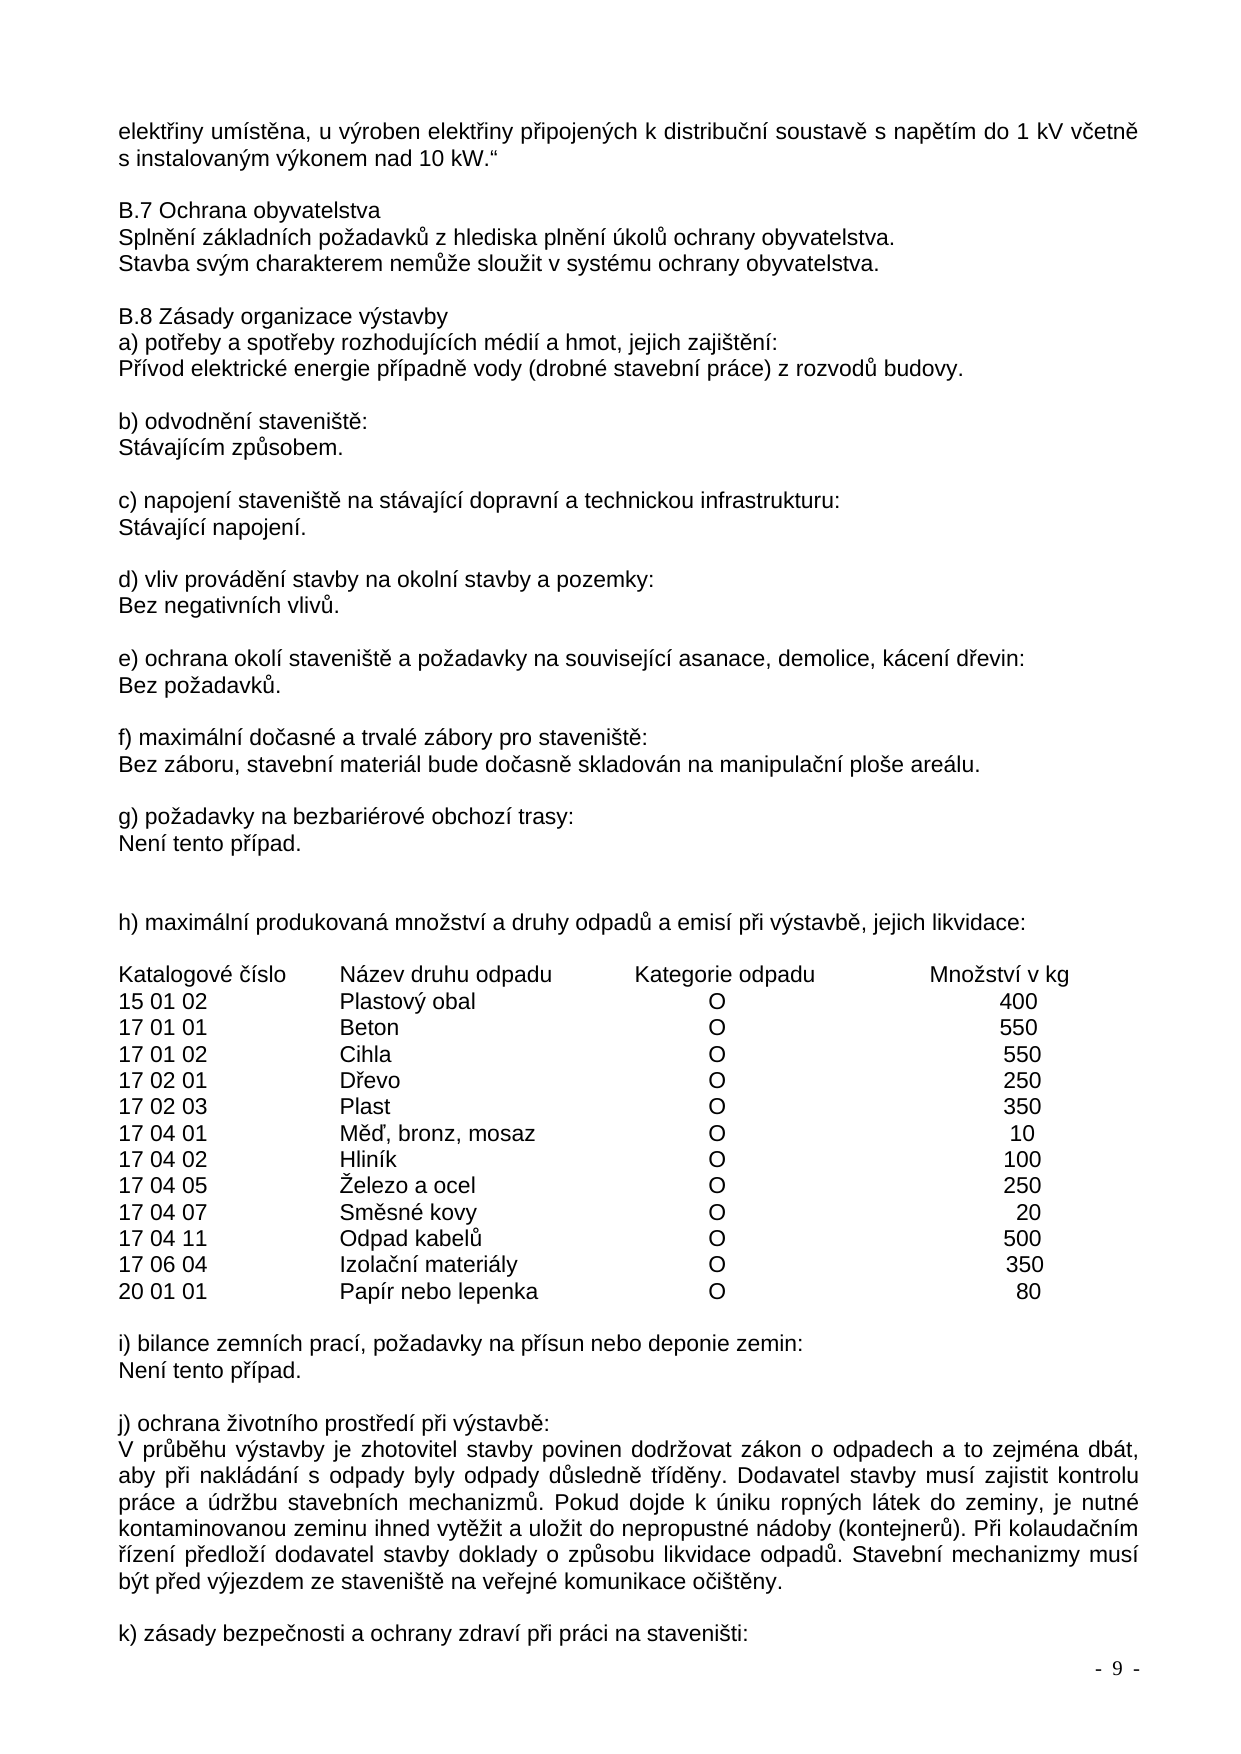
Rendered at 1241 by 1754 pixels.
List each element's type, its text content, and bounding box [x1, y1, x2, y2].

text e) ochrana okolí staveniště a požadavky na související asanace, demolice, kácení dřevin: [118, 645, 1140, 672]
text k) zásady bezpečnosti a ochrany zdraví při práci na staveništi: [118, 1620, 1140, 1647]
text 15 01 02 Plastový obal O 400 [118, 988, 1140, 1014]
text 17 04 02 Hliník O 100 [118, 1146, 1140, 1172]
text Bez negativních vlivů. [118, 592, 1140, 619]
text Katalogové číslo Název druhu odpadu Kategorie odpadu Množství v kg [118, 961, 1140, 988]
text Bez požadavků. [118, 672, 1140, 698]
text 17 02 03 Plast O 350 [118, 1093, 1140, 1119]
text Není tento případ. [118, 1357, 1140, 1383]
text g) požadavky na bezbariérové obchozí trasy: [118, 803, 1140, 830]
text Stavba svým charakterem nemůže sloužit v systému ochrany obyvatelstva. [118, 250, 1140, 276]
text 17 04 11 Odpad kabelů O 500 [118, 1225, 1140, 1251]
text Stávající napojení. [118, 513, 1140, 540]
text 17 02 01 Dřevo O 250 [118, 1067, 1140, 1093]
text Není tento případ. [118, 830, 1140, 856]
text B.7 Ochrana obyvatelstva [118, 197, 1140, 223]
text 17 04 01 Měď, bronz, mosaz O 10 [118, 1119, 1140, 1146]
text 17 01 01 Beton O 550 [118, 1014, 1140, 1041]
text V průběhu výstavby je zhotovitel stavby povinen dodržovat zákon o odpadech a to zejména dbát, aby při nakládání s odpady byly odpady důsledně tříděny. Dodavatel stavby musí zajistit kontrolu práce a údržbu stavebních mechanizmů. Pokud dojde k úniku ropných látek do zeminy, je nutné kontaminovanou zeminu ihned vytěžit a uložit do nepropustné nádoby (kontejnerů). Při kolaudačním řízení předloží dodavatel stavby doklady o způsobu likvidace odpadů. Stavební mechanizmy musí být před výjezdem ze staveniště na veřejné komunikace očištěny. [118, 1436, 1140, 1594]
text Přívod elektrické energie případně vody (drobné stavební práce) z rozvodů budovy. [118, 355, 1140, 382]
text c) napojení staveniště na stávající dopravní a technickou infrastrukturu: [118, 487, 1140, 513]
text a) potřeby a spotřeby rozhodujících médií a hmot, jejich zajištění: [118, 329, 1140, 355]
text Splnění základních požadavků z hlediska plnění úkolů ochrany obyvatelstva. [118, 223, 1140, 250]
text 17 04 07 Směsné kovy O 20 [118, 1199, 1140, 1225]
text Bez záboru, stavební materiál bude dočasně skladován na manipulační ploše areálu. [118, 751, 1140, 777]
text h) maximální produkovaná množství a druhy odpadů a emisí při výstavbě, jejich likvidace: [118, 909, 1140, 935]
text d) vliv provádění stavby na okolní stavby a pozemky: [118, 566, 1140, 592]
text 17 01 02 Cihla O 550 [118, 1041, 1140, 1067]
text b) odvodnění staveniště: [118, 408, 1140, 434]
text 20 01 01 Papír nebo lepenka O 80 [118, 1278, 1140, 1304]
text B.8 Zásady organizace výstavby [118, 303, 1140, 329]
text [118, 118, 1140, 171]
text Stávajícím způsobem. [118, 434, 1140, 461]
text 17 06 04 Izolační materiály O 350 [118, 1251, 1140, 1278]
text 17 04 05 Železo a ocel O 250 [118, 1172, 1140, 1199]
text j) ochrana životního prostředí při výstavbě: [118, 1409, 1140, 1436]
text f) maximální dočasné a trvalé zábory pro staveniště: [118, 724, 1140, 751]
text i) bilance zemních prací, požadavky na přísun nebo deponie zemin: [118, 1330, 1140, 1357]
